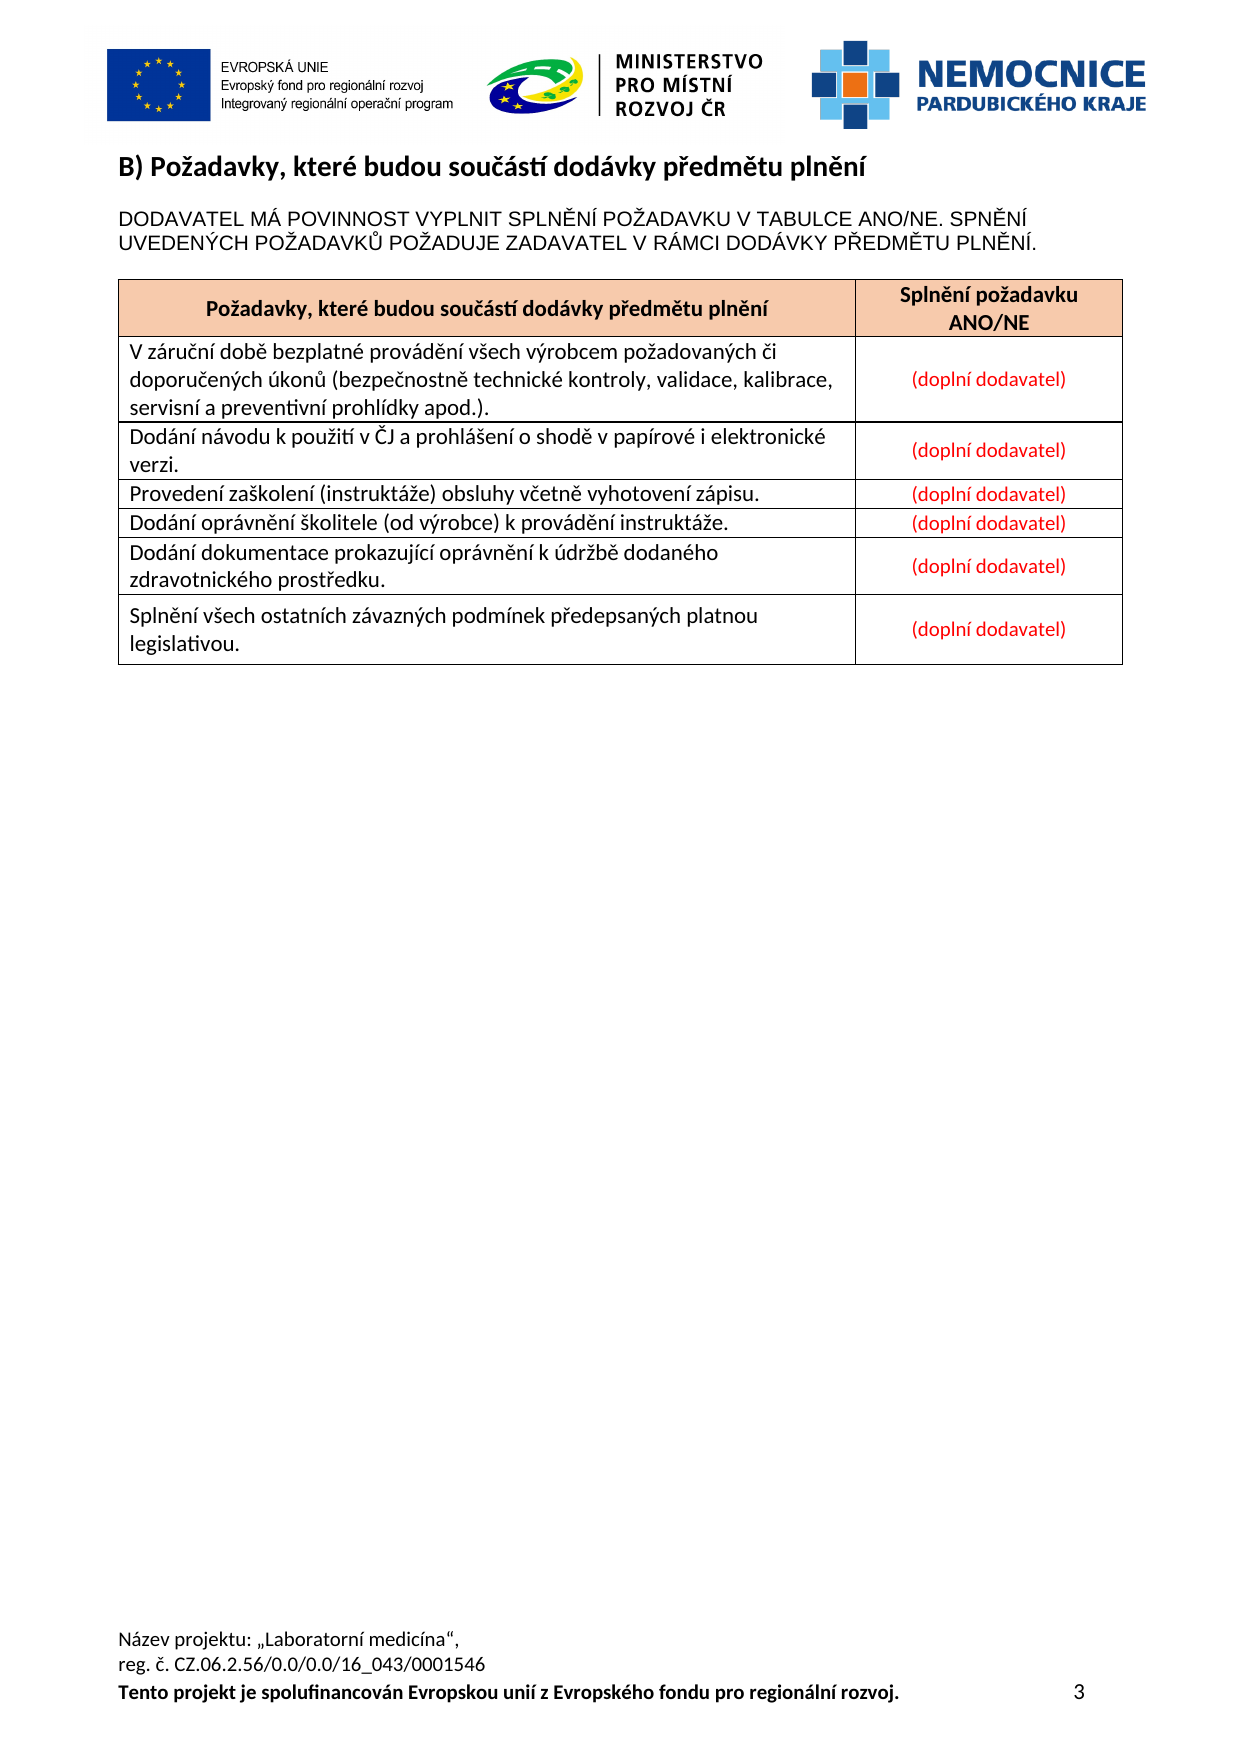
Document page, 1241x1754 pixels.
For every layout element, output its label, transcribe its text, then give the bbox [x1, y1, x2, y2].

picture [810, 39, 1146, 130]
table_cell (doplní dodavatel) [856, 480, 1122, 507]
table_cell Dodání dokumentace prokazující oprávnění k údržbě dodaného zdravotnického prostředku. [119, 538, 855, 594]
table_header Požadavky, které budou součástí dodávky předmětu plnění [119, 280, 855, 336]
table_cell (doplní dodavatel) [856, 595, 1122, 664]
text DODAVATEL MÁ POVINNOST VYPLNIT SPLNĚNÍ POŽADAVKU V TABULCE ANO/NE. SPNĚNÍ UVEDENÝCH POŽADAVKŮ POŽADUJE ZADAVATEL V RÁMCI DODÁVKY PŘEDMĚTU PLNĚNÍ. [118, 207, 1122, 255]
table_cell (doplní dodavatel) [856, 423, 1122, 478]
table_cell Dodání návodu k použití v ČJ a prohlášení o shodě v papírové i elektronické verzi. [119, 423, 855, 478]
subtitle B) Požadavky, které budou součástí dodávky předmětu plnění [118, 148, 1122, 183]
table_cell Splnění všech ostatních závazných podmínek předepsaných platnou legislativou. [119, 595, 855, 664]
table_cell (doplní dodavatel) [856, 337, 1122, 421]
table_cell Dodání oprávnění školitele (od výrobce) k provádění instruktáže. [119, 509, 855, 537]
table_cell (doplní dodavatel) [856, 509, 1122, 537]
table_cell (doplní dodavatel) [856, 538, 1122, 594]
table_cell V záruční době bezplatné provádění všech výrobcem požadovaných či doporučených úkonů (bezpečnostně technické kontroly, validace, kalibrace, servisní a preventivní prohlídky apod.). [119, 337, 855, 421]
table_header Splnění požadavku ANO/NE [856, 280, 1122, 336]
table_cell Provedení zaškolení (instruktáže) obsluhy včetně vyhotovení zápisu. [119, 480, 855, 507]
picture [84, 25, 785, 145]
